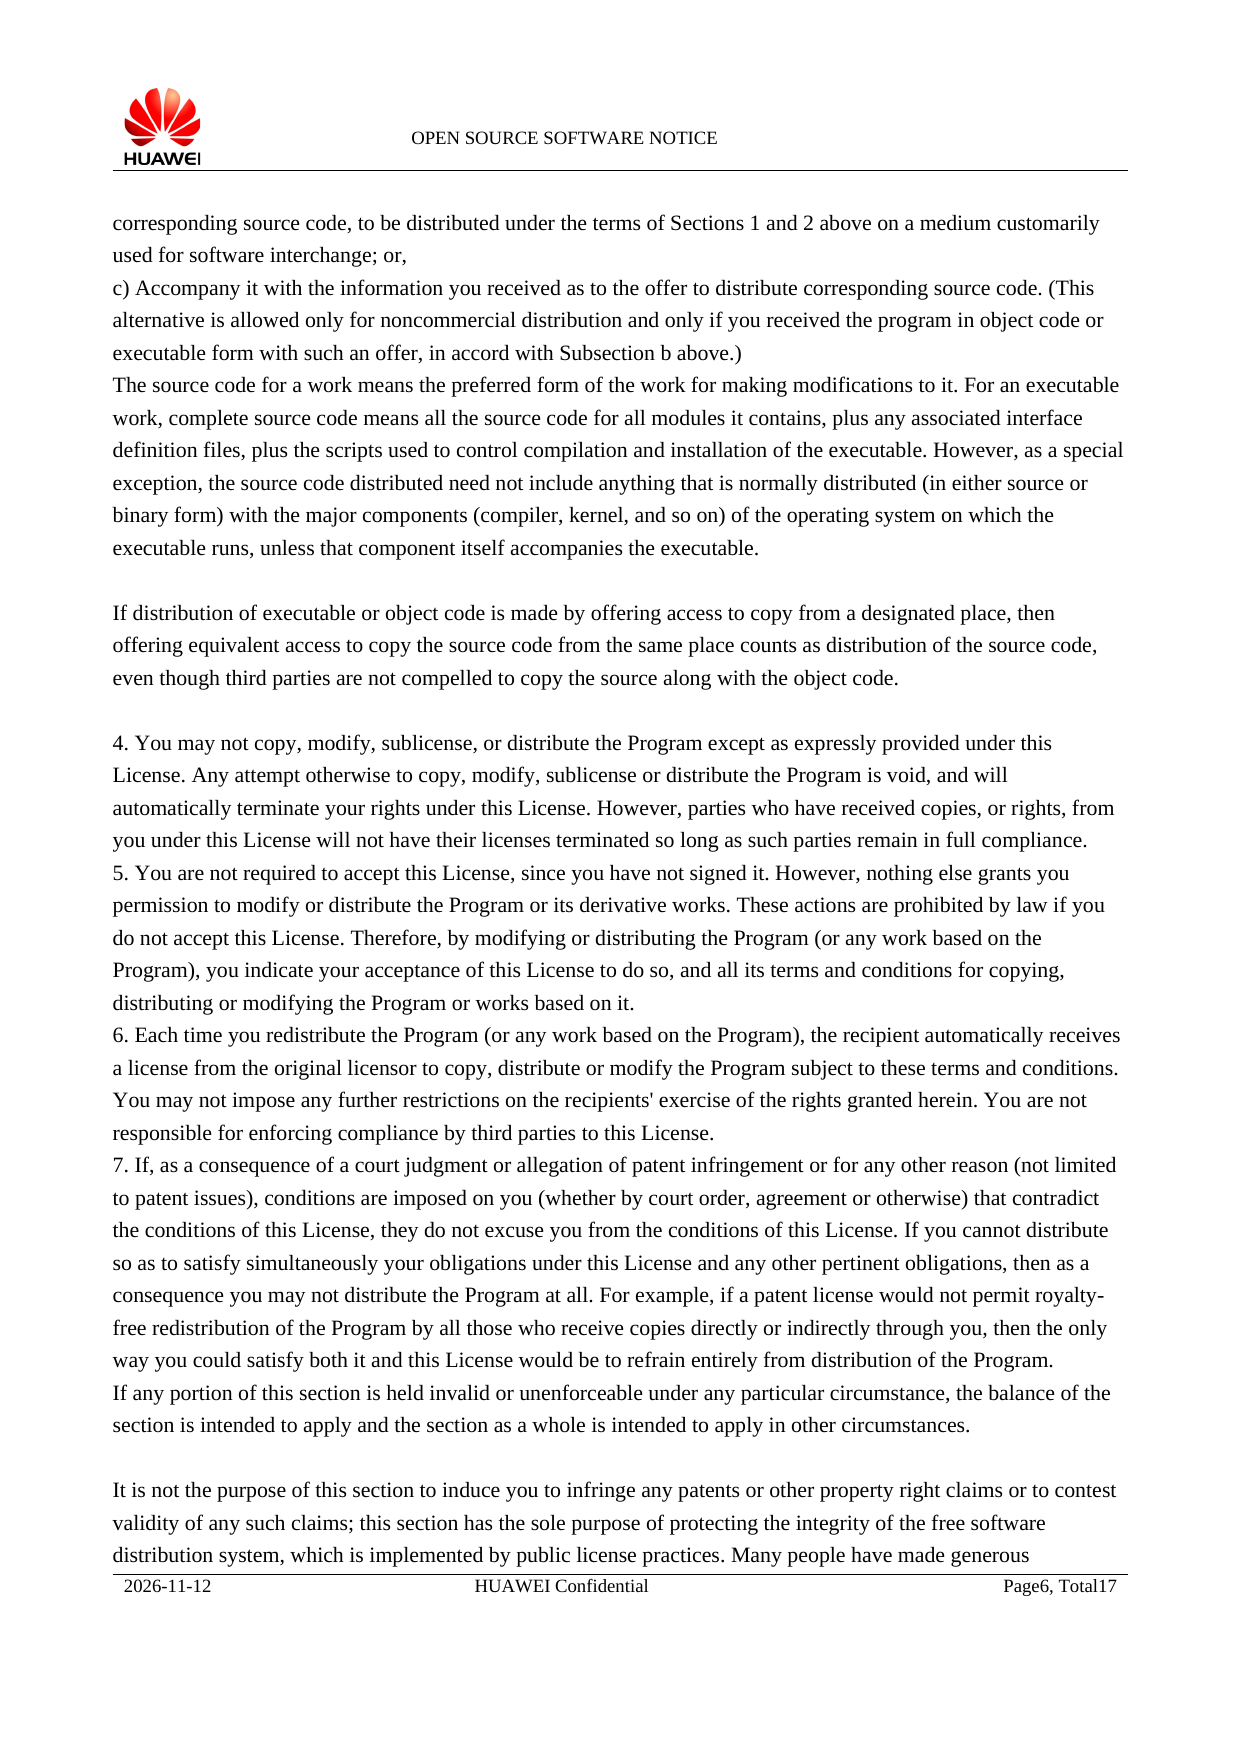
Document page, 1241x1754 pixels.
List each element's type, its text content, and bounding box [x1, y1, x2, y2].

picture [124, 88, 201, 165]
